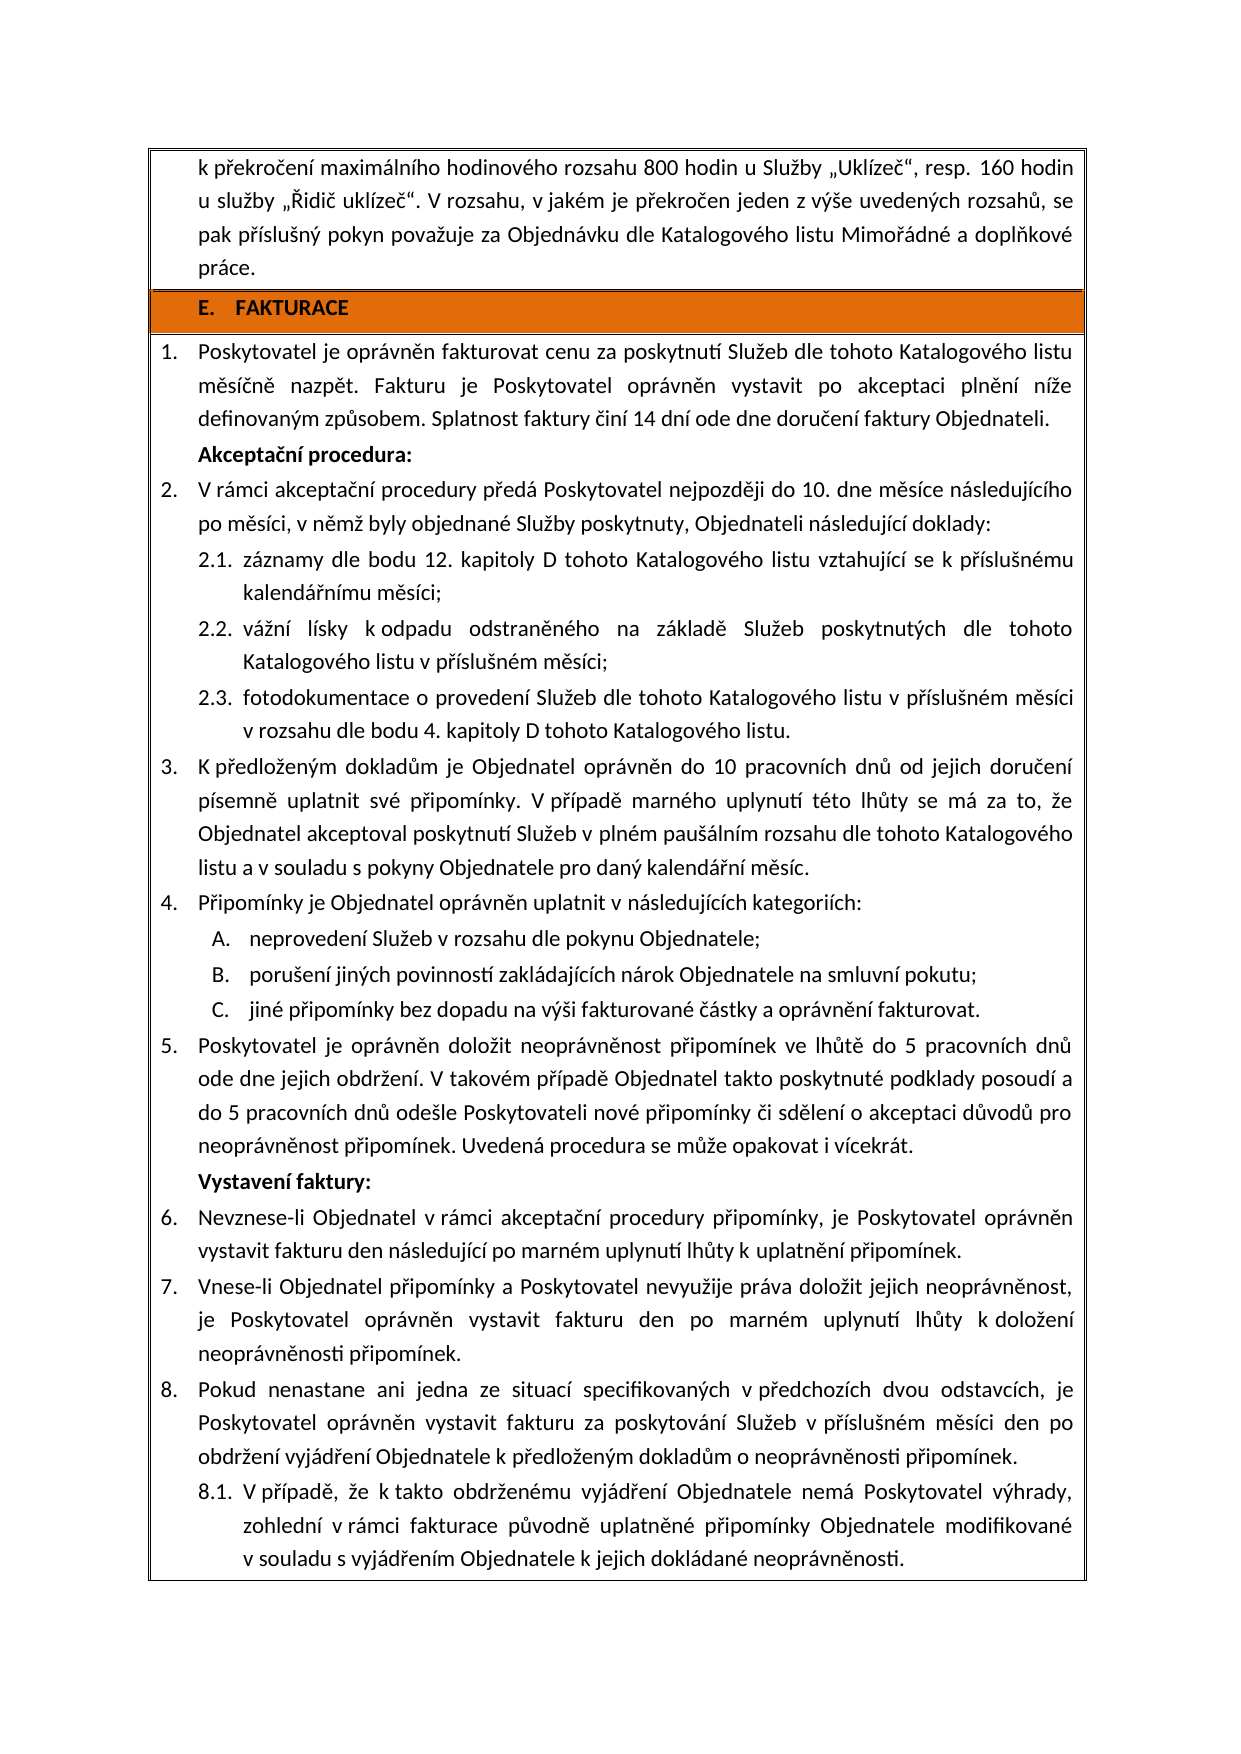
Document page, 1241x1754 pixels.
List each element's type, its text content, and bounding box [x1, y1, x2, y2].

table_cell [151, 335, 1084, 1580]
table_cell Fakturace [151, 289, 1084, 333]
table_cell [151, 151, 1084, 289]
